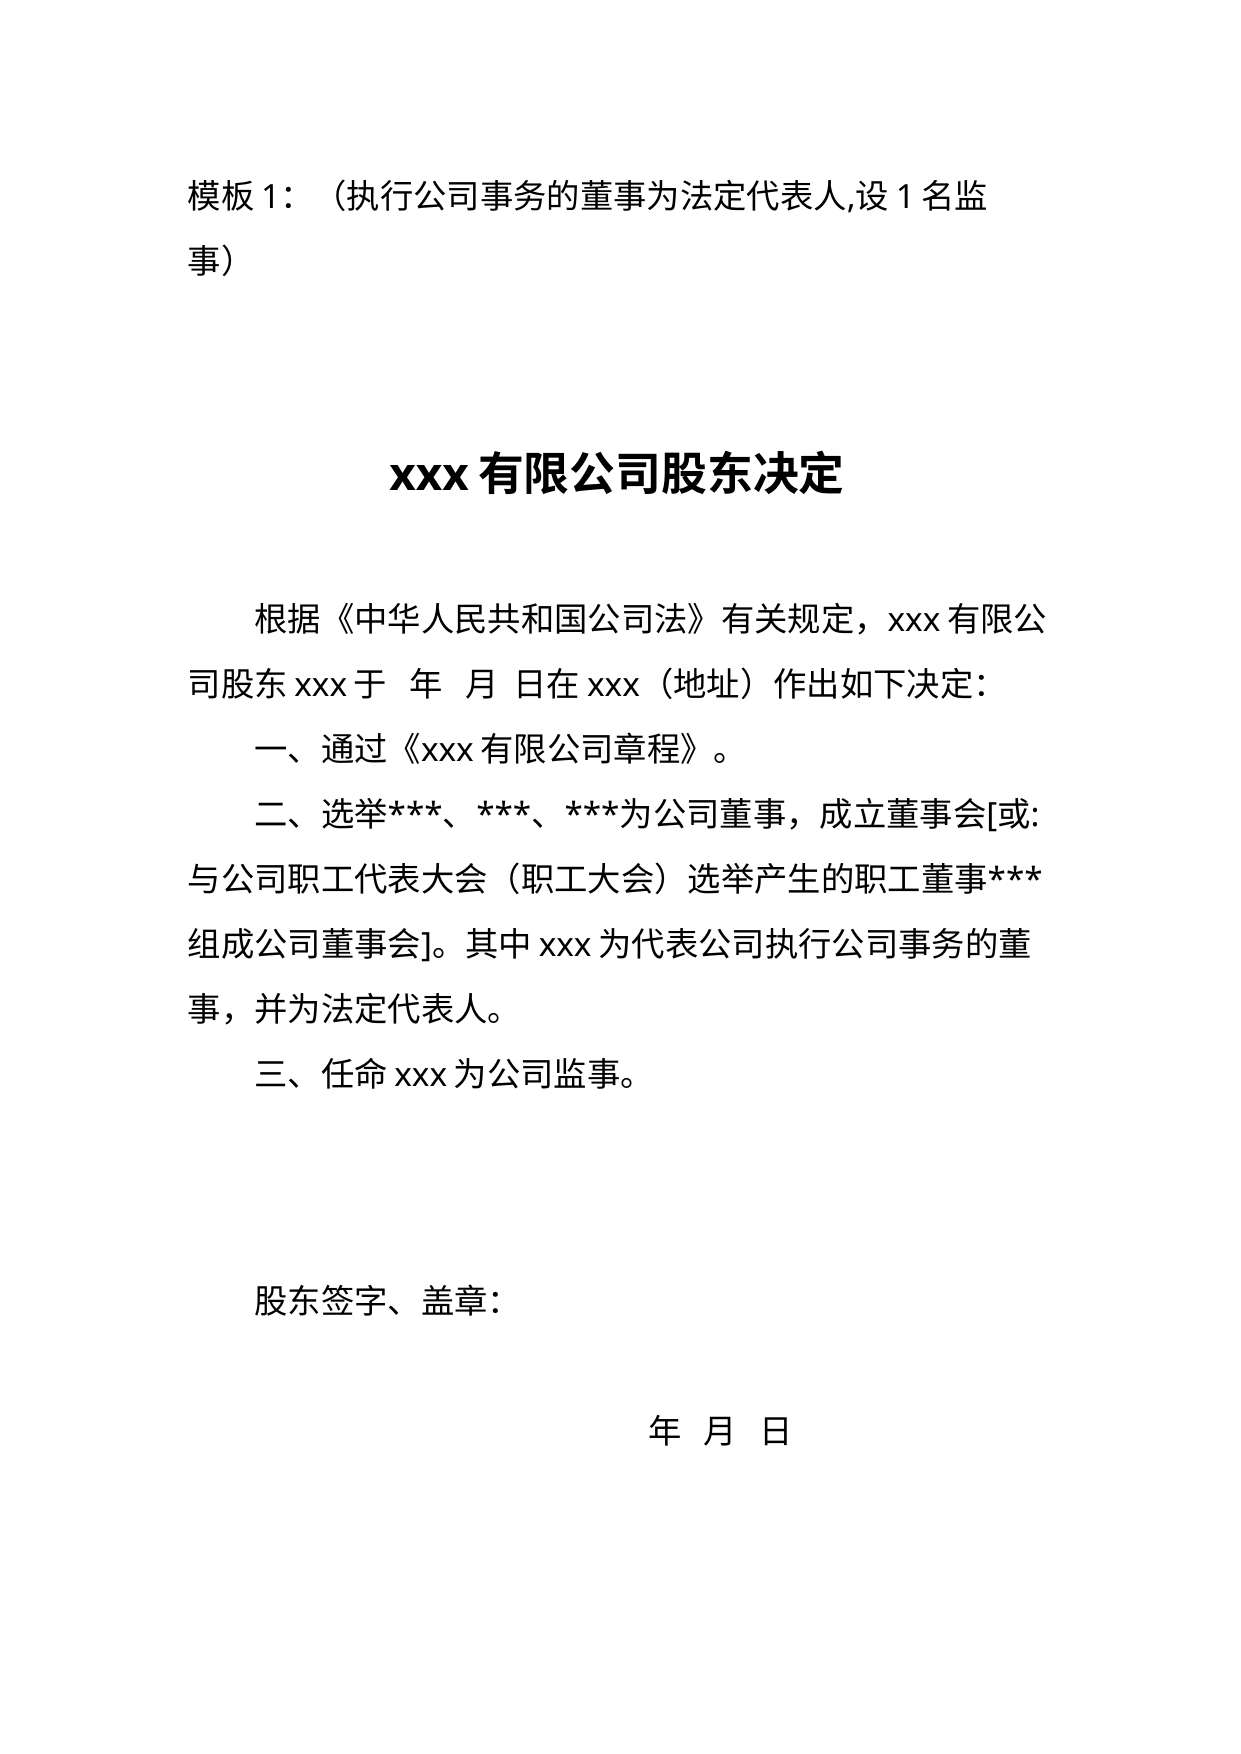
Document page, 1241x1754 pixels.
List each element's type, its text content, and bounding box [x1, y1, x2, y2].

text 一、通过《xxx有限公司章程》。 [187, 714, 1053, 779]
text xxx有限公司股东决定 [187, 422, 1053, 519]
text 根据《中华人民共和国公司法》有关规定，xxx有限公司股东xxx于 年 月 日在xxx（地址）作出如下决定： [187, 584, 1053, 714]
text 模板1：（执行公司事务的董事为法定代表人,设1名监事） [187, 162, 1053, 292]
text 年 月 日 [187, 1397, 1053, 1462]
text 三、任命xxx为公司监事。 [187, 1039, 1053, 1104]
text 股东签字、盖章： [187, 1267, 1053, 1332]
text 二、选举***、***、***为公司董事，成立董事会[或:与公司职工代表大会（职工大会）选举产生的职工董事***组成公司董事会]。其中xxx为代表公司执行公司事务的董事，并为法定代表人。 [187, 779, 1053, 1039]
